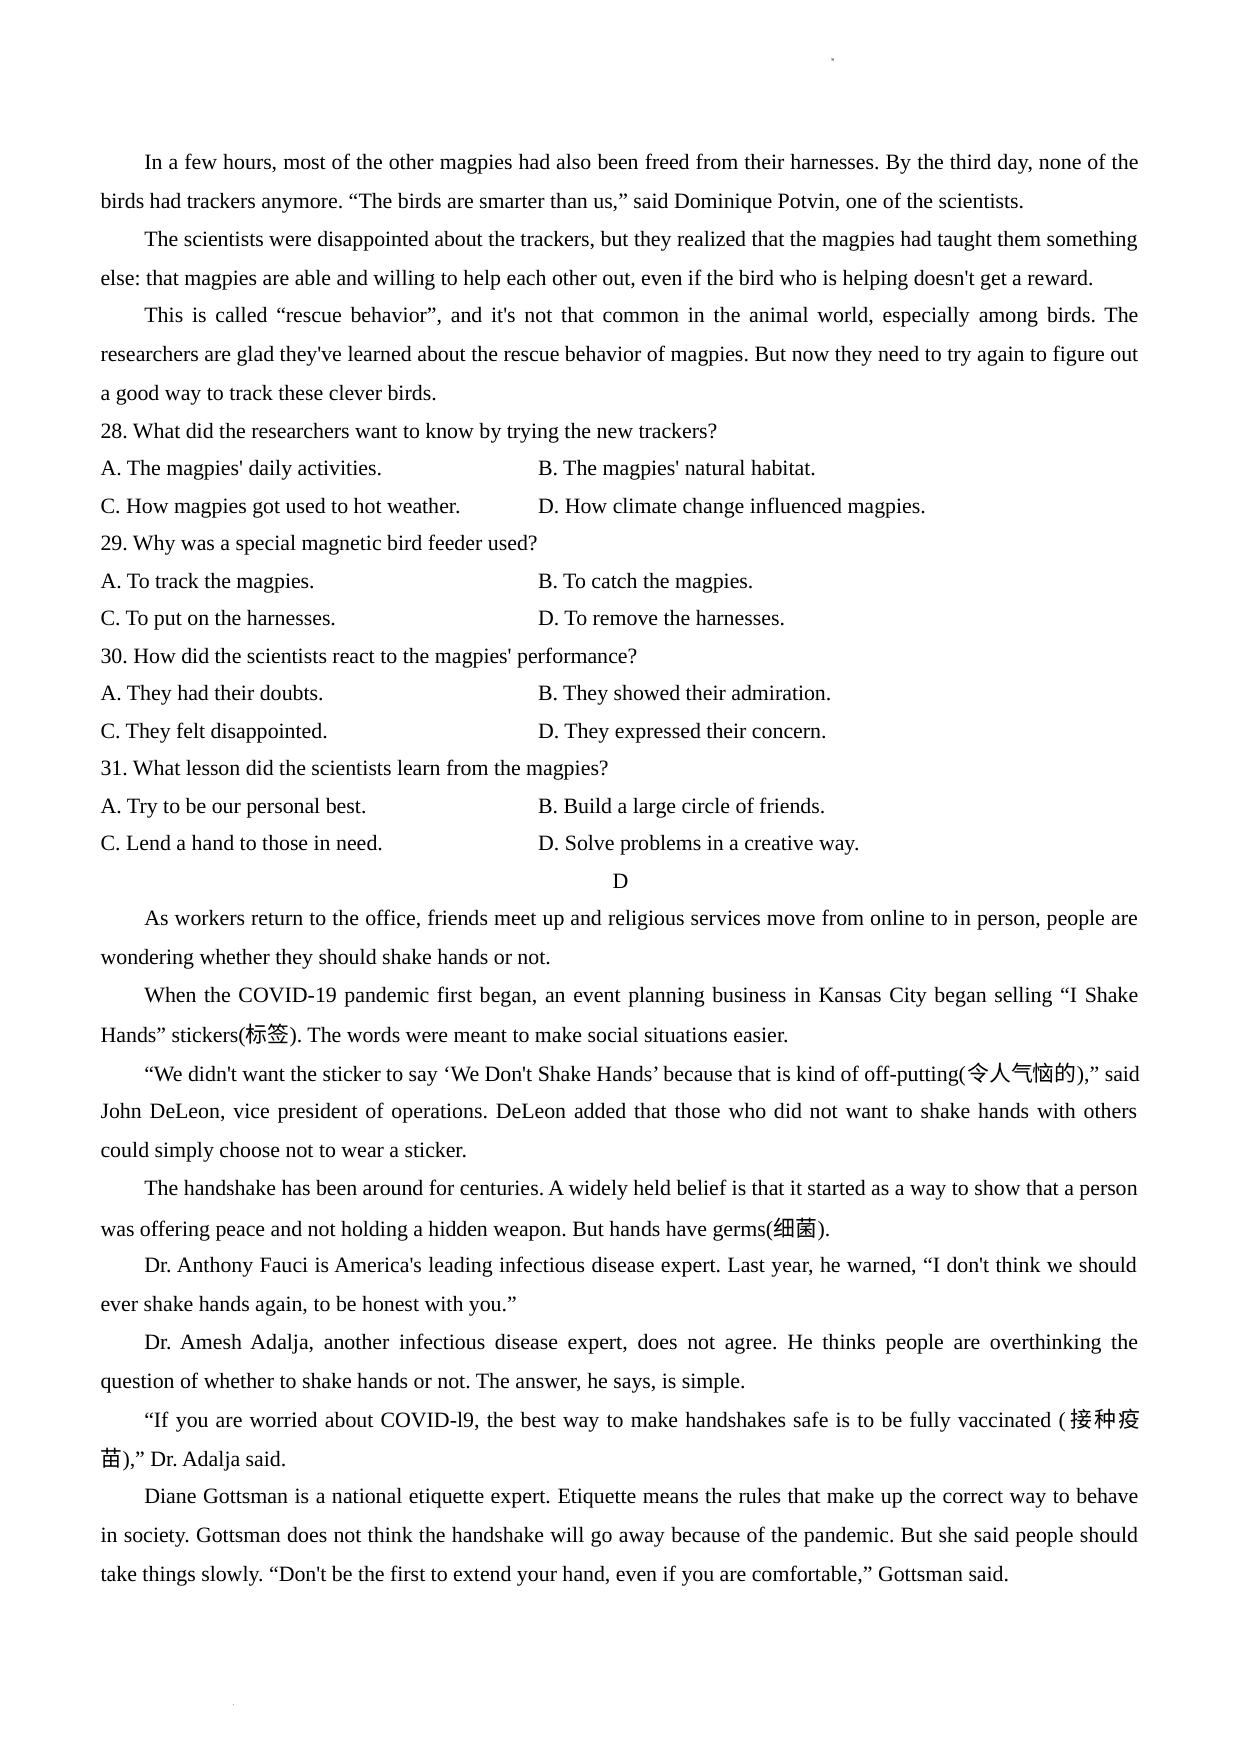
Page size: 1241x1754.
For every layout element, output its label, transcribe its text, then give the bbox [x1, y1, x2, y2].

text “If you are worried about COVID-l9, the best way to make handshakes safe is to be fully vaccinated (接种疫苗),” Dr. Adalja said. [100, 1402, 1140, 1473]
text In a few hours, most of the other magpies had also been freed from their harnesses. By the third day, none of the birds had trackers anymore. “The birds are smarter than us,” said Dominique Potvin, one of the scientists. [100, 146, 1140, 217]
text This is called “rescue behavior”, and it's not that common in the animal world, especially among birds. The researchers are glad they've learned about the rescue behavior of magpies. But now they need to try again to figure out a good way to track these clever birds. [100, 299, 1140, 409]
text Diane Gottsman is a national etiquette expert. Etiquette means the rules that make up the correct way to behave in society. Gottsman does not think the handshake will go away because of the pandemic. But she said people should take things slowly. “Don't be the first to extend your hand, even if you are comfortable,” Gottsman said. [100, 1479, 1140, 1590]
text C. Lend a hand to those in need. D. Solve problems in a creative way. [100, 827, 1140, 859]
text 30. How did the scientists react to the magpies' performance? [100, 639, 1140, 672]
text A. They had their doubts. B. They showed their admiration. [100, 677, 1140, 709]
text The handshake has been around for centuries. A widely held belief is that it started as a way to show that a person was offering peace and not holding a hidden weapon. But hands have germs(细菌). [100, 1171, 1140, 1243]
text As workers return to the office, friends meet up and religious services move from online to in person, people are wondering whether they should shake hands or not. [100, 902, 1140, 973]
text Dr. Amesh Adalja, another infectious disease expert, does not agree. He thinks people are overthinking the question of whether to shake hands or not. The answer, he says, is simple. [100, 1325, 1140, 1397]
text “We didn't want the sticker to say ‘We Don't Shake Hands’ because that is kind of off-putting(令人气恼的),” said John DeLeon, vice president of operations. DeLeon added that those who did not want to shake hands with others could simply choose not to wear a sticker. [100, 1056, 1140, 1166]
text 28. What did the researchers want to know by trying the new trackers? [100, 414, 1140, 447]
text A. The magpies' daily activities. B. The magpies' natural habitat. [100, 452, 1140, 484]
text D [100, 864, 1140, 897]
text When the COVID-19 pandemic first began, an event planning business in Kansas City began selling “I Shake Hands” stickers(标签). The words were meant to make social situations easier. [100, 978, 1140, 1049]
text 31. What lesson did the scientists learn from the magpies? [100, 752, 1140, 784]
text Dr. Anthony Fauci is America's leading infectious disease expert. Last year, he warned, “I don't think we should ever shake hands again, to be honest with you.” [100, 1249, 1140, 1320]
text C. To put on the harnesses. D. To remove the harnesses. [100, 602, 1140, 634]
text A. To track the magpies. B. To catch the magpies. [100, 564, 1140, 597]
text C. They felt disappointed. D. They expressed their concern. [100, 714, 1140, 747]
text The scientists were disappointed about the trackers, but they realized that the magpies had taught them something else: that magpies are able and willing to help each other out, even if the bird who is helping doesn't get a reward. [100, 222, 1140, 294]
text A. Try to be our personal best. B. Build a large circle of friends. [100, 789, 1140, 822]
text 29. Why was a special magnetic bird feeder used? [100, 527, 1140, 559]
text C. How magpies got used to hot weather. D. How climate change influenced magpies. [100, 489, 1140, 522]
